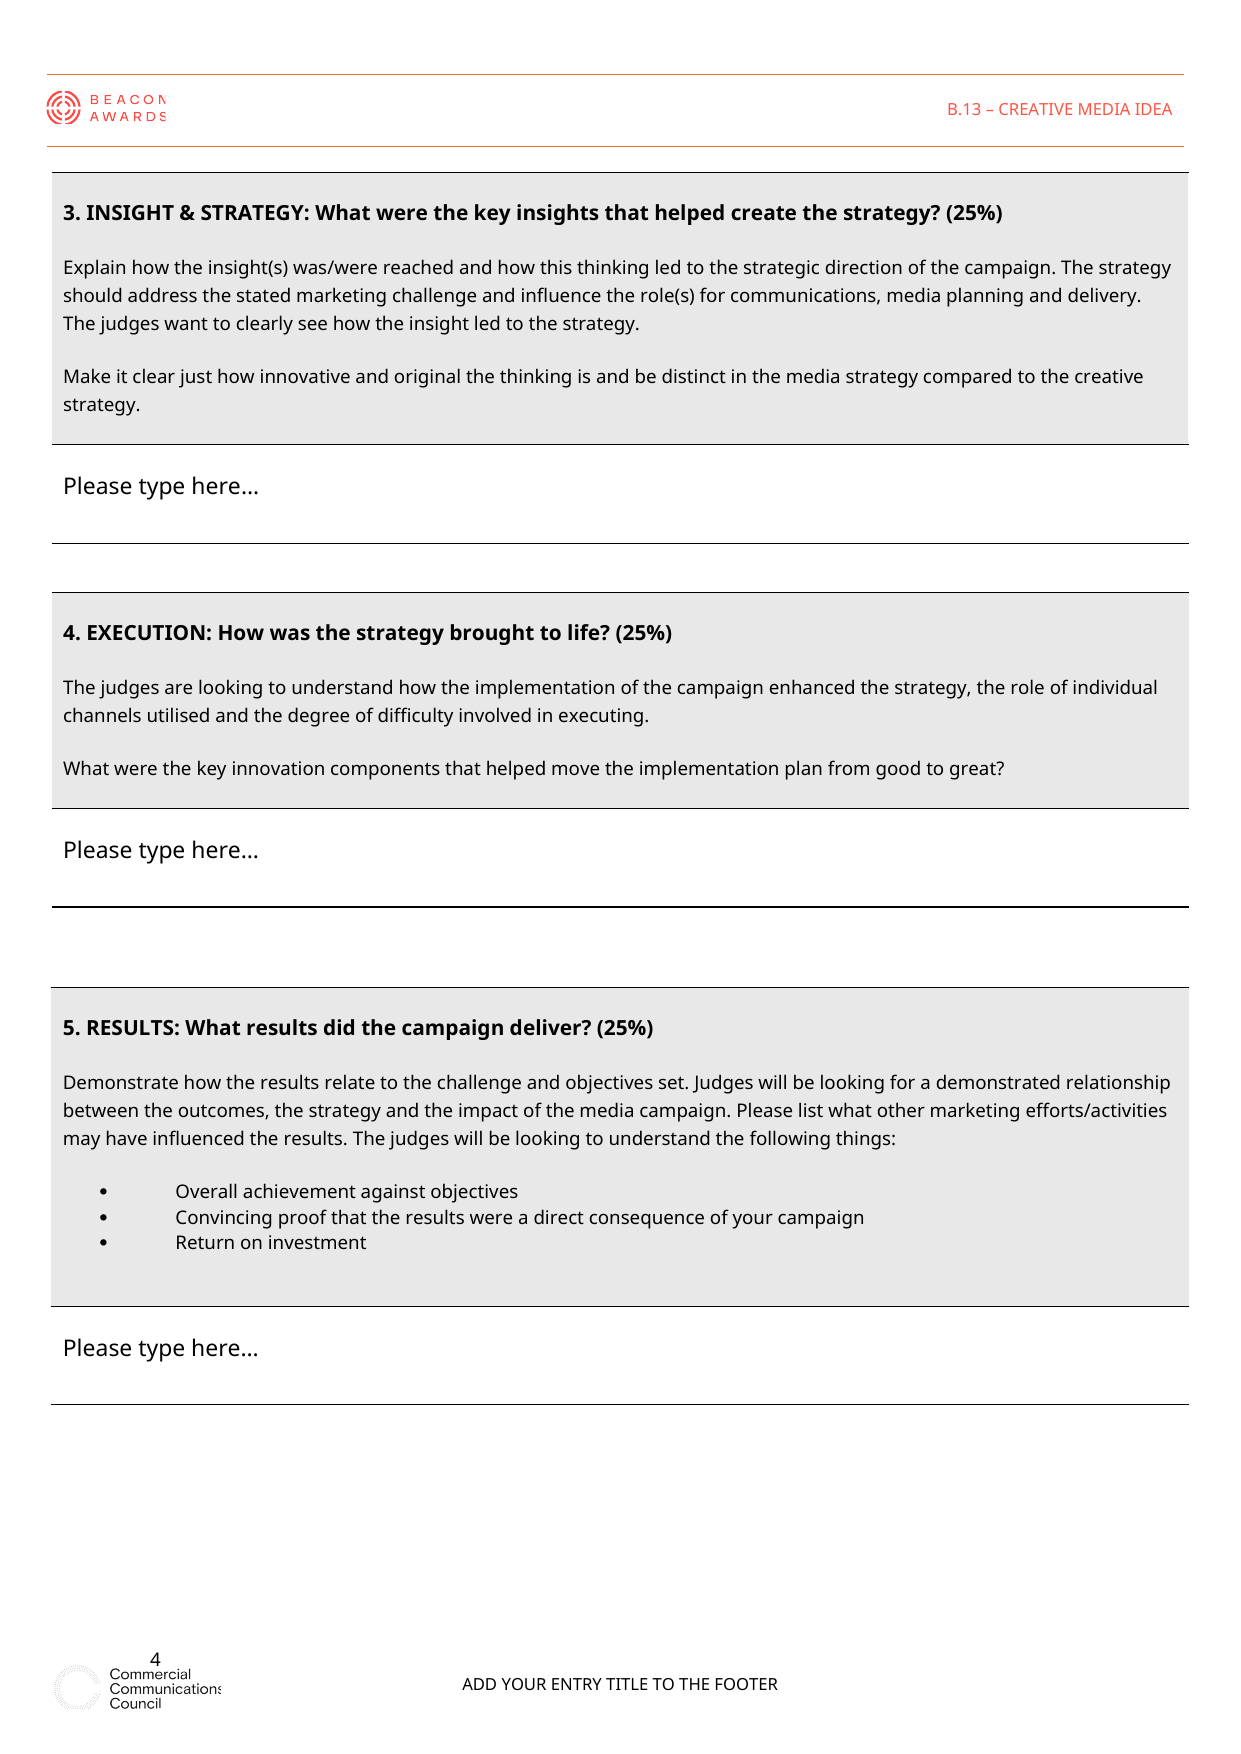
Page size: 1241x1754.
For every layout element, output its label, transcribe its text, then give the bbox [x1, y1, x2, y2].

table_header 3. INSIGHT & STRATEGY: What were the key insights that helped create the strategy? (25%) Explain how the insight(s) was/were reached and how this thinking led to the strategic direction of the campaign. The strategy should address the stated marketing challenge and influence the role(s) for communications, media planning and delivery. The judges want to clearly see how the insight led to the strategy. Make it clear just how innovative and original the thinking is and be distinct in the media strategy compared to the creative strategy. [52, 173, 1188, 444]
table_cell Please type here… [52, 445, 1188, 542]
table_cell Please type here… [52, 809, 1189, 906]
picture [54, 1665, 221, 1710]
table_header 4. EXECUTION: How was the strategy brought to life? (25%) The judges are looking to understand how the implementation of the campaign enhanced the strategy, the role of individual channels utilised and the degree of difficulty involved in executing. What were the key innovation components that helped move the implementation plan from good to great? [52, 593, 1189, 808]
table_header 5. RESULTS: What results did the campaign deliver? (25%) Demonstrate how the results relate to the challenge and objectives set. Judges will be looking for a demonstrated relationship between the outcomes, the strategy and the impact of the media campaign. Please list what other marketing efforts/activities may have influenced the results. The judges will be looking to understand the following things: Overall achievement against objectives Convincing proof that the results were a direct consequence of your campaign Return on investment [51, 988, 1189, 1306]
picture [46, 90, 166, 124]
table_cell Please type here… [51, 1307, 1189, 1404]
